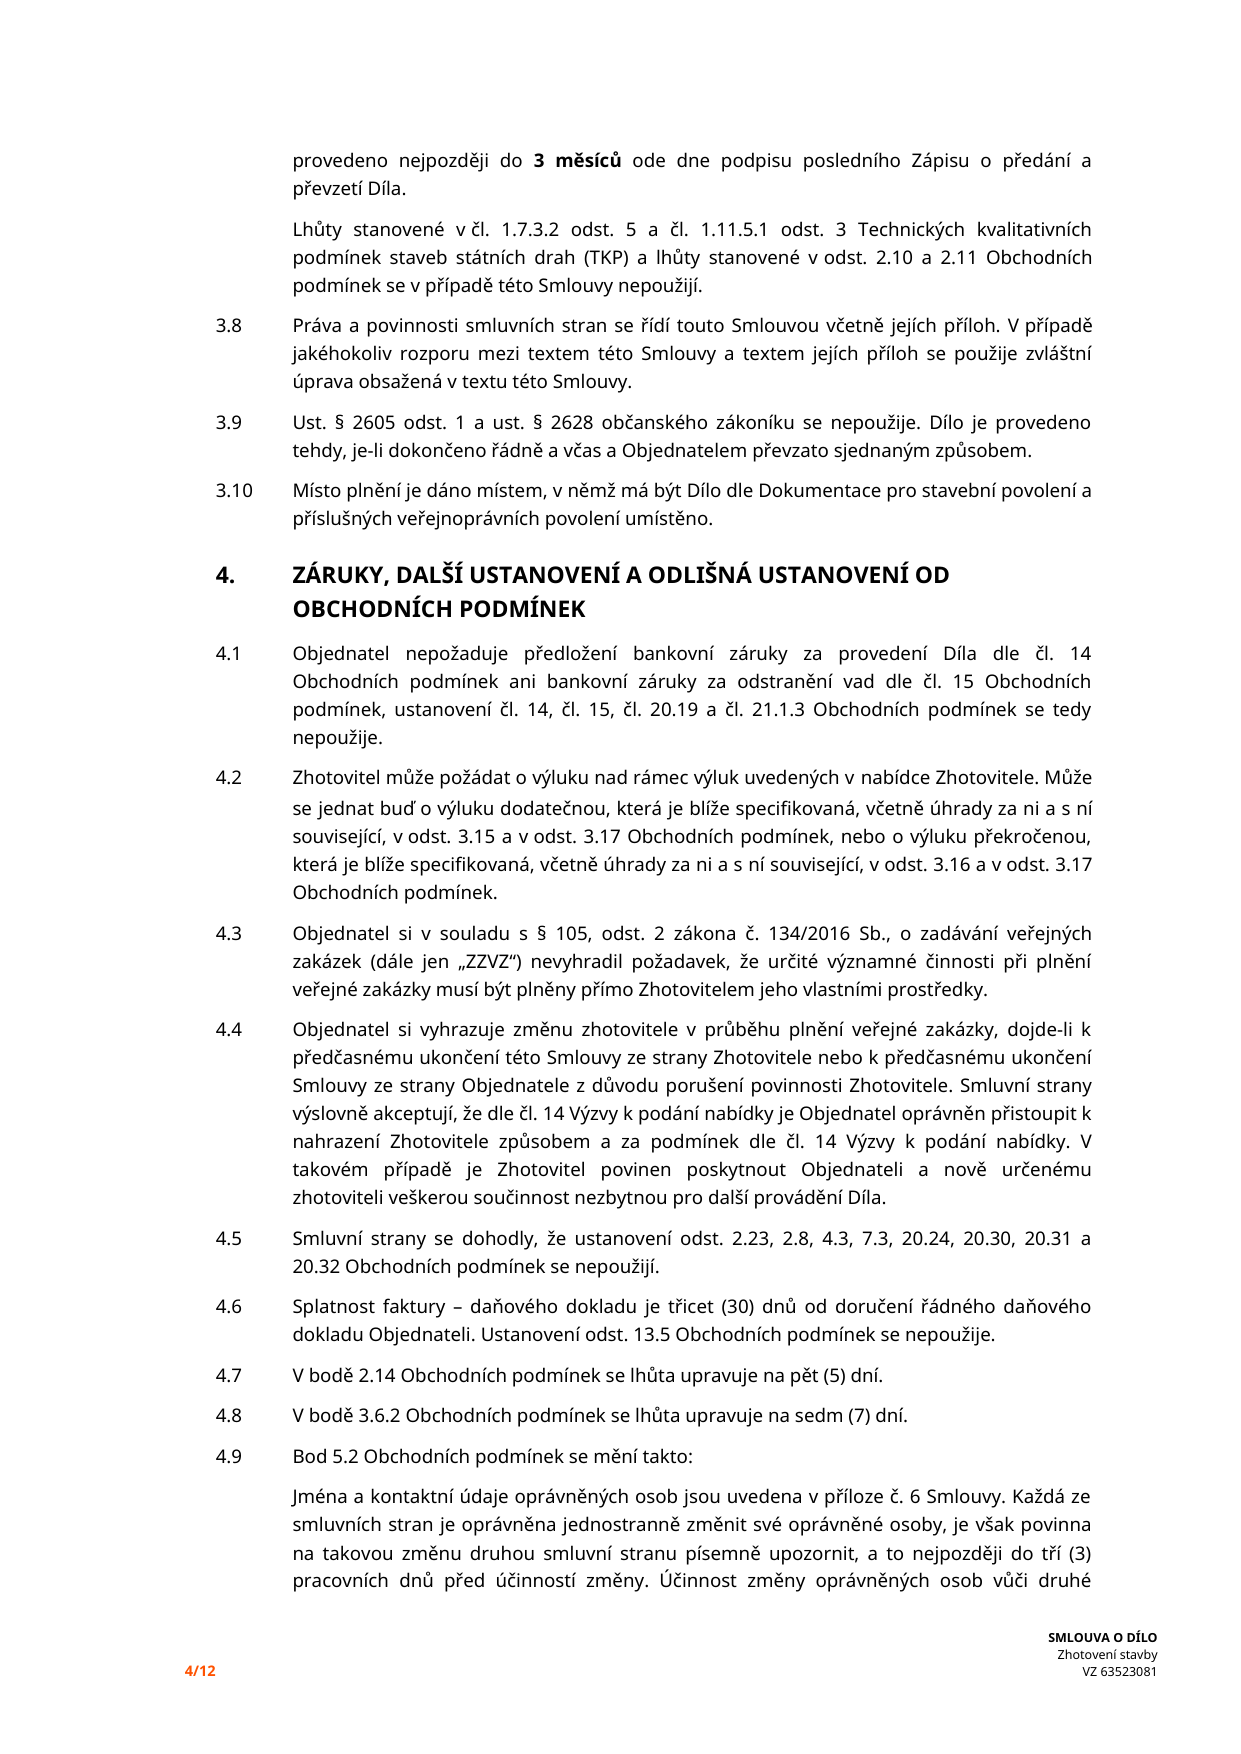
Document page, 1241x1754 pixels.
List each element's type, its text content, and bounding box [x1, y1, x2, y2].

text Bod 5.2 Obchodních podmínek se mění takto: [216, 1443, 1093, 1469]
text Práva a povinnosti smluvních stran se řídí touto Smlouvou včetně jejích příloh. V případě jakéhokoliv rozporu mezi textem této Smlouvy a textem jejích příloh se použije zvláštní úprava obsažená v textu této Smlouvy. [216, 313, 1093, 394]
text Smluvní strany se dohodly, že ustanovení odst. 2.23, 2.8, 4.3, 7.3, 20.24, 20.30, 20.31 a 20.32 Obchodních podmínek se nepoužijí. [216, 1225, 1093, 1279]
text ZÁRUKY, DALŠÍ USTANOVENÍ A ODLIŠNÁ USTANOVENÍ OD OBCHODNÍCH PODMÍNEK [216, 559, 1093, 624]
text Splatnost faktury – daňového dokladu je třicet (30) dnů od doručení řádného daňového dokladu Objednateli. Ustanovení odst. 13.5 Obchodních podmínek se nepoužije. [216, 1294, 1093, 1347]
text Zhotovitel může požádat o výluku nad rámec výluk uvedených v nabídce Zhotovitele. Může se jednat buď o výluku dodatečnou, která je blíže specifikovaná, včetně úhrady za ni a s ní související, v odst. 3.15 a v odst. 3.17 Obchodních podmínek, nebo o výluku překročenou, která je blíže specifikovaná, včetně úhrady za ni a s ní související, v odst. 3.16 a v odst. 3.17 Obchodních podmínek. [216, 764, 1093, 905]
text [292, 147, 1093, 201]
text Objednatel nepožaduje předložení bankovní záruky za provedení Díla dle čl. 14 Obchodních podmínek ani bankovní záruky za odstranění vad dle čl. 15 Obchodních podmínek, ustanovení čl. 14, čl. 15, čl. 20.19 a čl. 21.1.3 Obchodních podmínek se tedy nepoužije. [216, 640, 1093, 749]
text V bodě 2.14 Obchodních podmínek se lhůta upravuje na pět (5) dní. [216, 1362, 1093, 1388]
text Lhůty stanovené v čl. 1.7.3.2 odst. 5 a čl. 1.11.5.1 odst. 3 Technických kvalitativních podmínek staveb státních drah (TKP) a lhůty stanovené v odst. 2.10 a 2.11 Obchodních podmínek se v případě této Smlouvy nepoužijí. [292, 216, 1093, 298]
text Objednatel si vyhrazuje změnu zhotovitele v průběhu plnění veřejné zakázky, dojde-li k předčasnému ukončení této Smlouvy ze strany Zhotovitele nebo k předčasnému ukončení Smlouvy ze strany Objednatele z důvodu porušení povinnosti Zhotovitele. Smluvní strany výslovně akceptují, že dle čl. 14 Výzvy k podání nabídky je Objednatel oprávněn přistoupit k nahrazení Zhotovitele způsobem a za podmínek dle čl. 14 Výzvy k podání nabídky. V takovém případě je Zhotovitel povinen poskytnout Objednateli a nově určenému zhotoviteli veškerou součinnost nezbytnou pro další provádění Díla. [216, 1016, 1093, 1210]
text Místo plnění je dáno místem, v němž má být Dílo dle Dokumentace pro stavební povolení a příslušných veřejnoprávních povolení umístěno. [216, 478, 1093, 531]
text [292, 1484, 1093, 1593]
text Ust. § 2605 odst. 1 a ust. § 2628 občanského zákoníku se nepoužije. Dílo je provedeno tehdy, je-li dokončeno řádně a včas a Objednatelem převzato sjednaným způsobem. [216, 409, 1093, 463]
text V bodě 3.6.2 Obchodních podmínek se lhůta upravuje na sedm (7) dní. [216, 1403, 1093, 1428]
text Objednatel si v souladu s § 105, odst. 2 zákona č. 134/2016 Sb., o zadávání veřejných zakázek (dále jen „ZZVZ“) nevyhradil požadavek, že určité významné činnosti při plnění veřejné zakázky musí být plněny přímo Zhotovitelem jeho vlastními prostředky. [216, 920, 1093, 1001]
